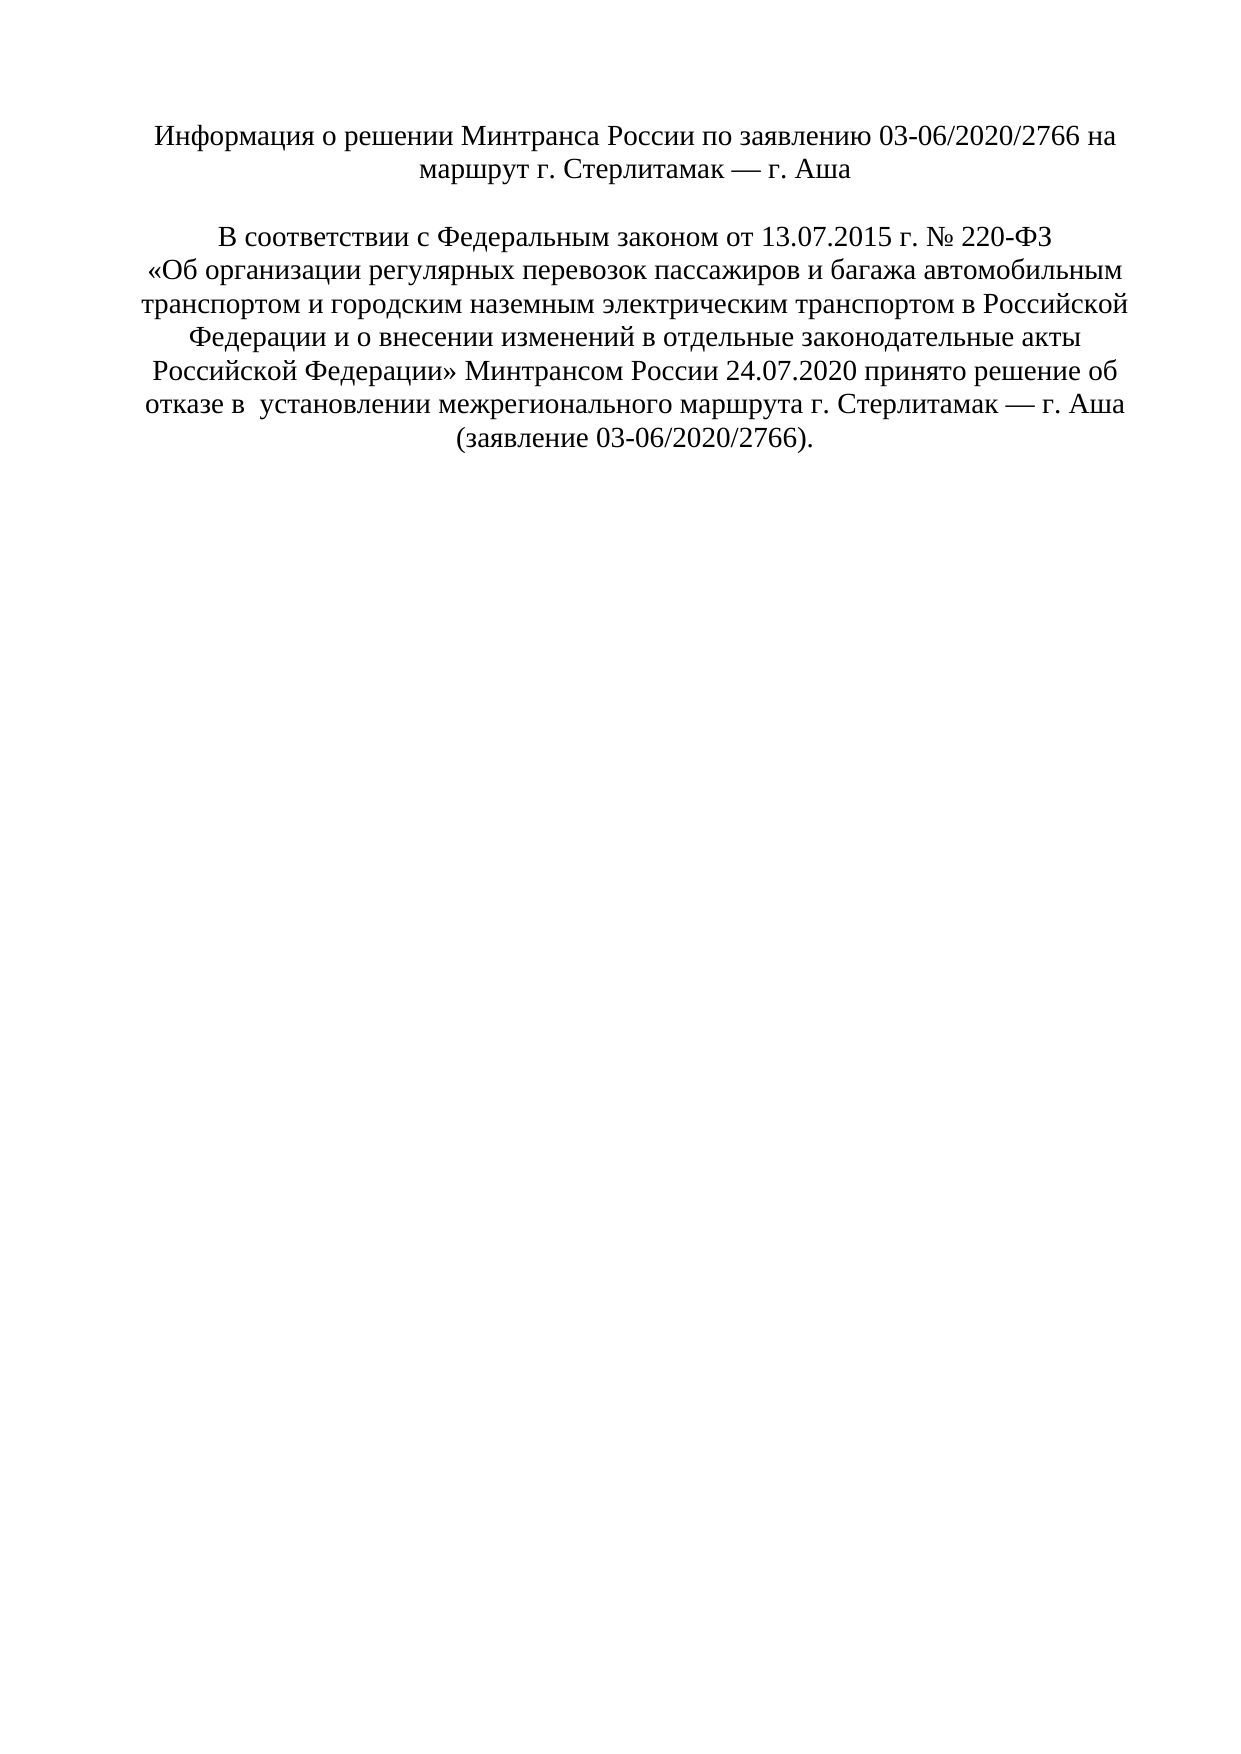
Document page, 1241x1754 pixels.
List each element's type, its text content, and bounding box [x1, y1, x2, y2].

text Информация о решении Минтранса России по заявлению 03-06/2020/2766 на маршрут г. Стерлитамак — г. Аша [118, 118, 1152, 185]
text В соответствии с Федеральным законом от 13.07.2015 г. № 220-ФЗ «Об организации регулярных перевозок пассажиров и багажа автомобильным транспортом и городским наземным электрическим транспортом в Российской Федерации и о внесении изменений в отдельные законодательные акты Российской Федерации» Минтрансом России 24.07.2020 принято решение об отказе в установлении межрегионального маршрута г. Стерлитамак — г. Аша (заявление 03-06/2020/2766). [118, 219, 1152, 453]
